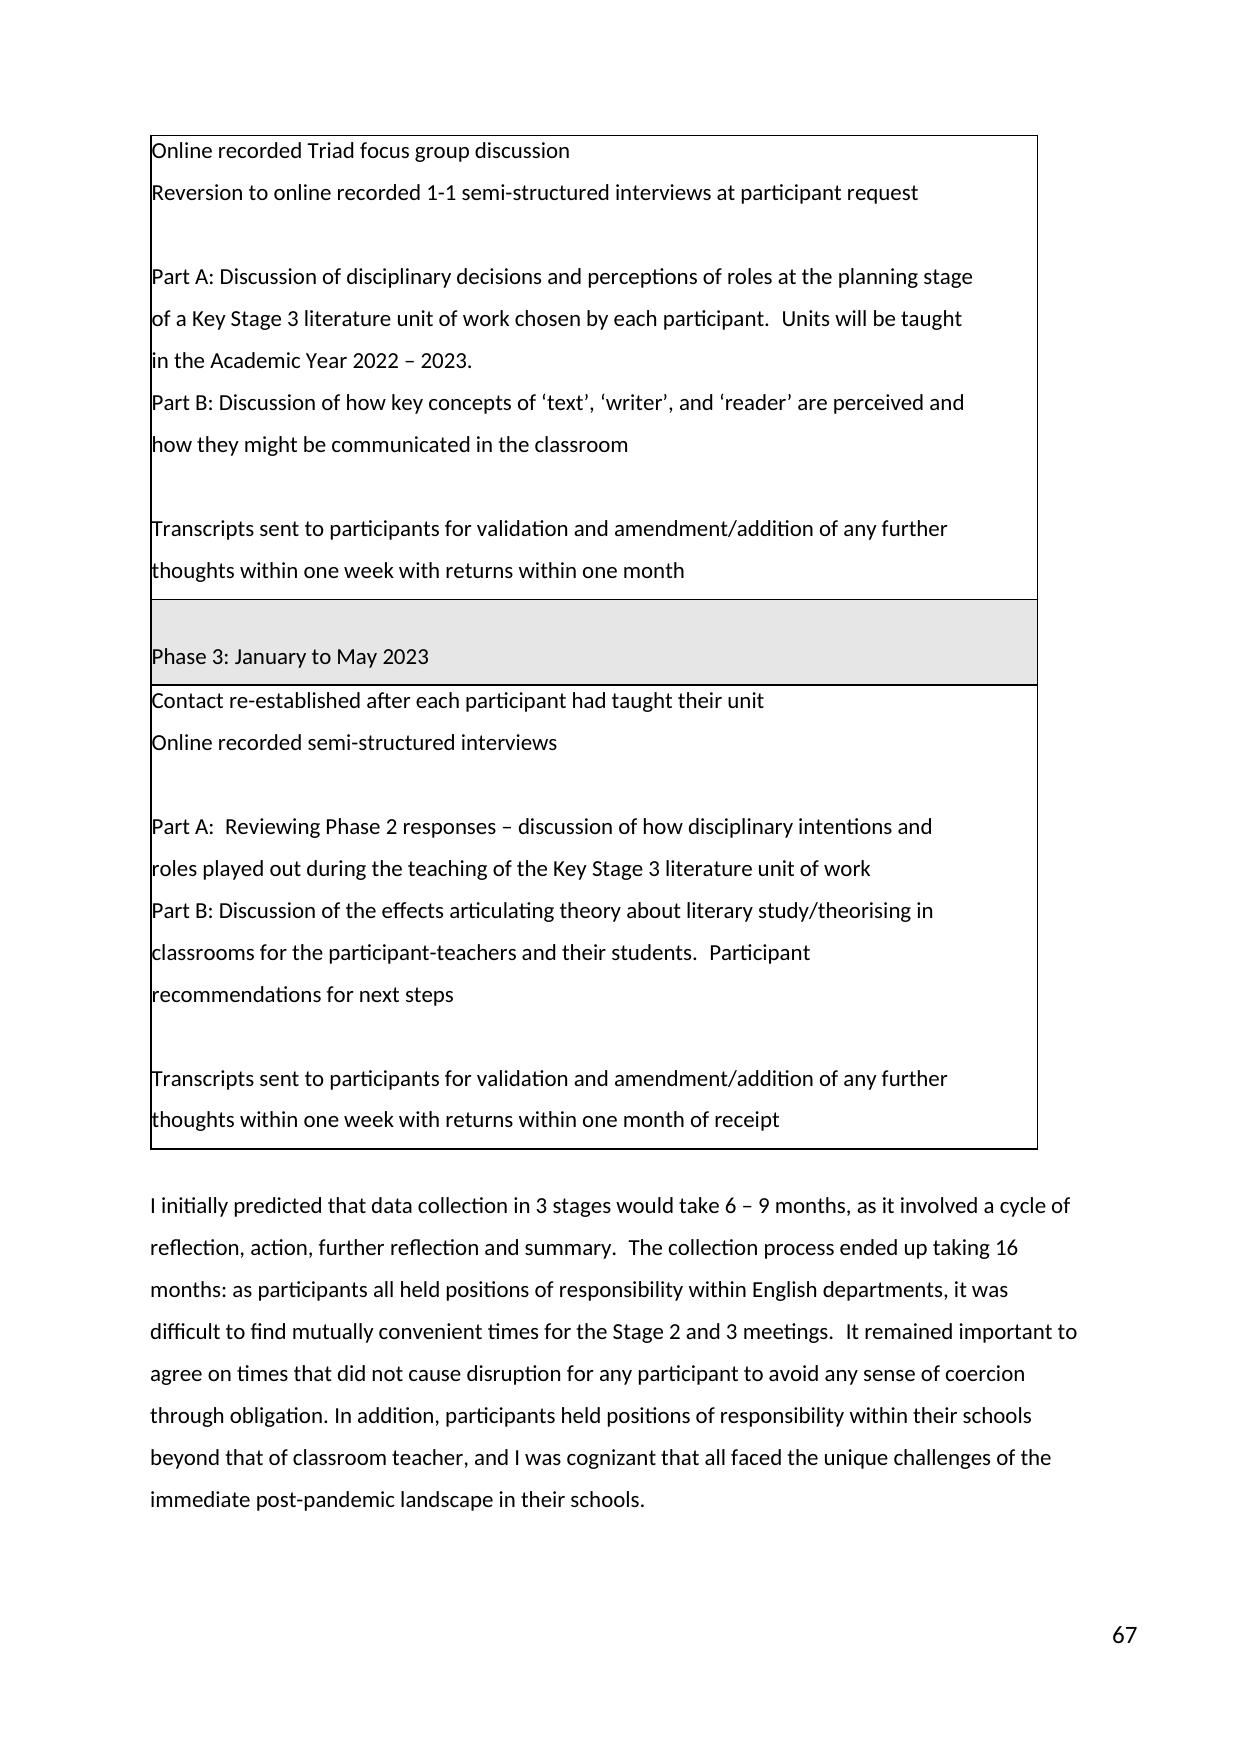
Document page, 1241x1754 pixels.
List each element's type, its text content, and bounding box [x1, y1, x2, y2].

table_cell Contact re-established after each participant had taught their unit Online recorded semi-structured interviews Part A: Reviewing Phase 2 responses – discussion of how disciplinary intentions and roles played out during the teaching of the Key Stage 3 literature unit of work Part B: Discussion of the effects articulating theory about literary study/theorising in classrooms for the participant-teachers and their students. Participant recommendations for next steps Transcripts sent to participants for validation and amendment/addition of any further thoughts within one week with returns within one month of receipt [152, 686, 1037, 1148]
text I initially predicted that data collection in 3 stages would take 6 – 9 months, as it involved a cycle of reflection, action, further reflection and summary. The collection process ended up taking 16 months: as participants all held positions of responsibility within English departments, it was difficult to find mutually convenient times for the Stage 2 and 3 meetings. It remained important to agree on times that did not cause disruption for any participant to avoid any sense of coercion through obligation. In addition, participants held positions of responsibility within their schools beyond that of classroom teacher, and I was cognizant that all faced the unique challenges of the immediate post-pandemic landscape in their schools. [150, 1191, 1080, 1513]
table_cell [152, 136, 1037, 598]
table_cell Phase 3: January to May 2023 [152, 600, 1037, 684]
